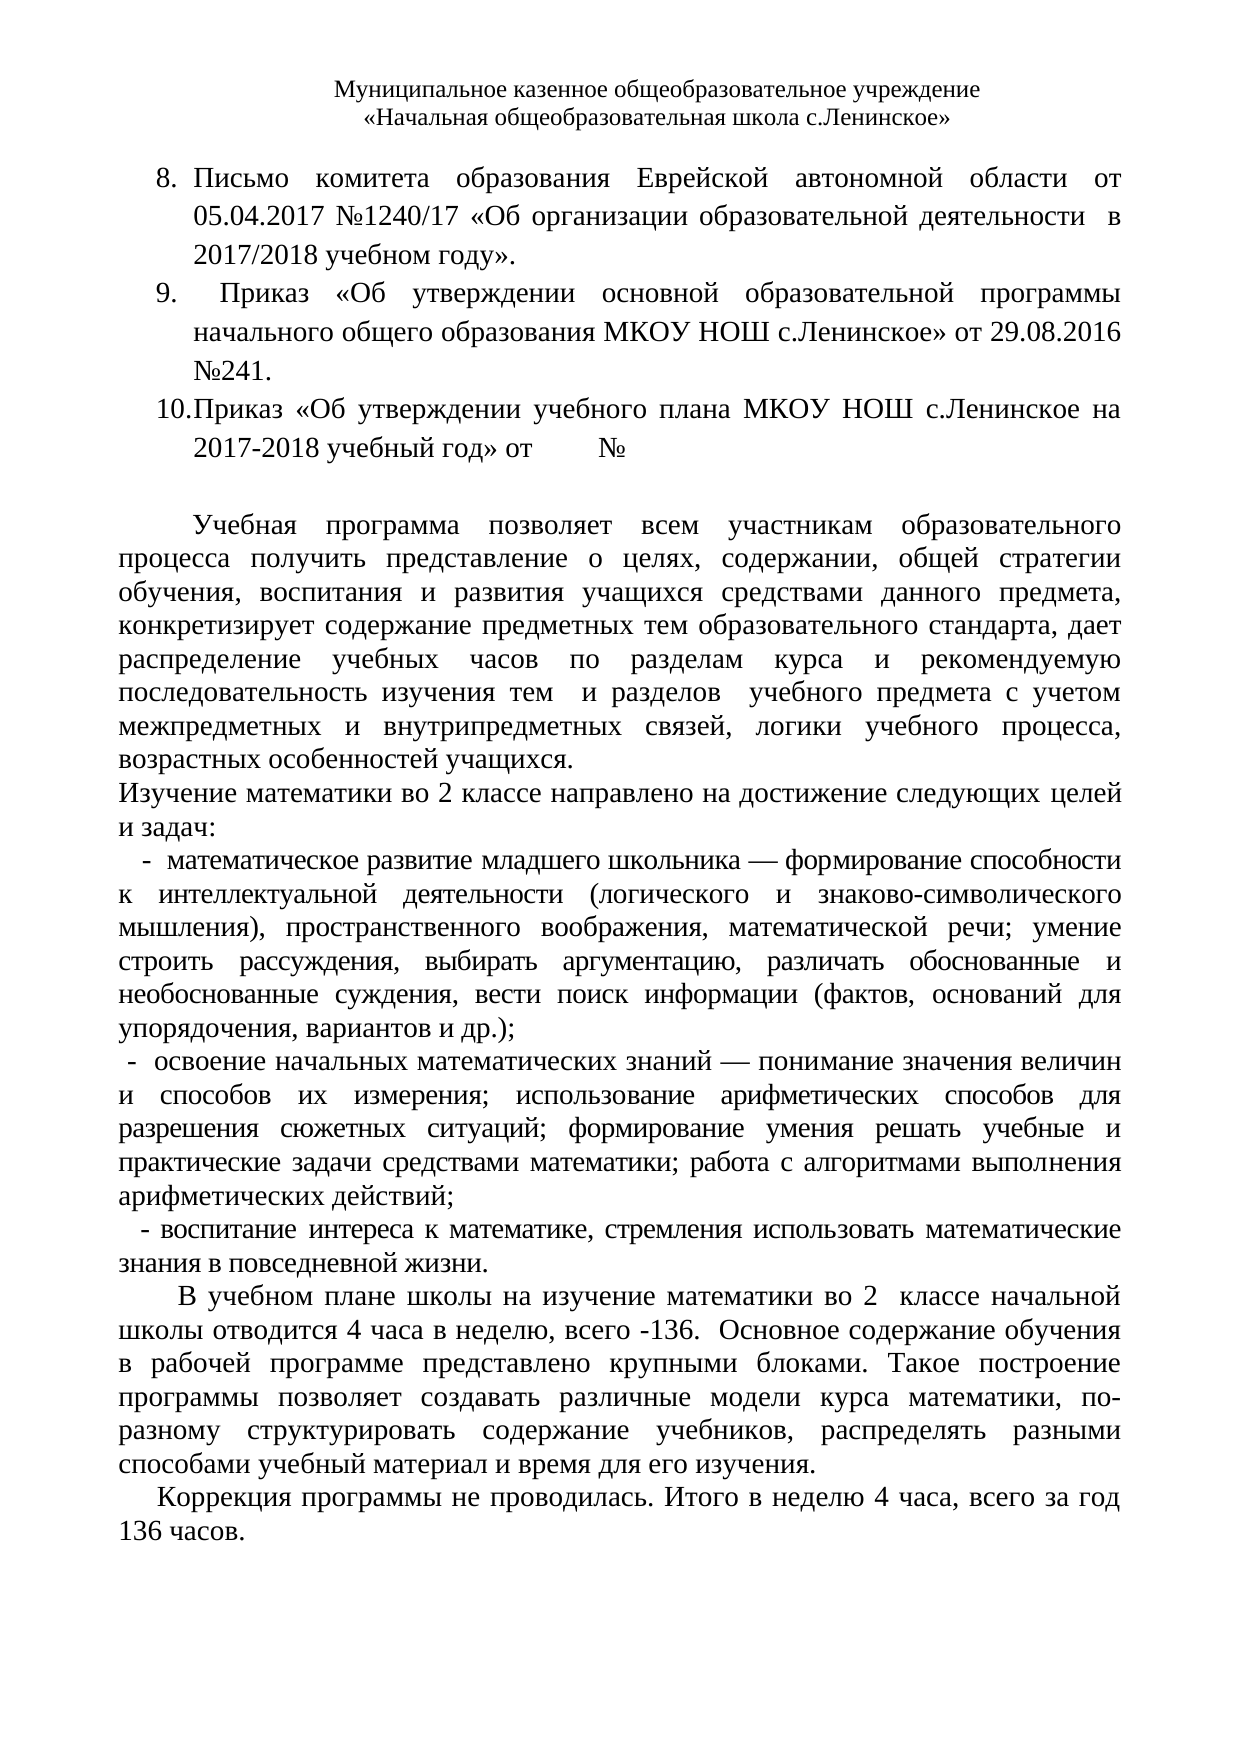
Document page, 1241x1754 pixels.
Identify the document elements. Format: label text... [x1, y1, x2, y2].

text - математическое развитие младшего школьника — формирование способности к интеллектуальной деятельности (логического и знаково-символического мышления), пространственного воображения, математической речи; умение строить рассуждения, выбирать аргументацию, различать обоснованные и необоснованные суждения, вести поиск информации (фактов, оснований для упорядочения, вариантов и др.); [118, 842, 1121, 1043]
text В учебном плане школы на изучение математики во 2 классе начальной школы отводится 4 часа в неделю, всего -136. Основное содержание обучения в рабочей программе представлено крупными блоками. Такое построение программы позволяет создавать различные модели курса математики, по-разному структурировать содержание учебников, распределять разными способами учебный материал и время для его изучения. [118, 1278, 1122, 1479]
list Приказ «Об утверждении учебного плана МКОУ НОШ с.Ленинское на 2017-2018 учебный год» от № [156, 391, 1122, 463]
text Учебная программа позволяет всем участникам образовательного процесса получить представление о целях, содержании, общей стратегии обучения, воспитания и развития учащихся средствами данного предмета, конкретизирует содержание предметных тем образовательного стандарта, дает распределение учебных часов по разделам курса и рекомендуемую последовательность изучения тем и разделов учебного предмета с учетом межпредметных и внутрипредметных связей, логики учебного процесса, возрастных особенностей учащихся. [118, 507, 1122, 775]
text Коррекция программы не проводилась. Итого в неделю 4 часа, всего за год 136 часов. [118, 1479, 1122, 1547]
list Приказ «Об утверждении основной образовательной программы начального общего образования МКОУ НОШ с.Ленинское» от 29.08.2016 №241. [156, 276, 1122, 386]
list Письмо комитета образования Еврейской автономной области от 05.04.2017 №1240/17 «Об организации образовательной деятельности в 2017/2018 учебном году». [156, 160, 1122, 271]
text - освоение начальных математических знаний — понимание значения величин и способов их измерения; использование арифметических способов для разрешения сюжетных ситуаций; формирование умения решать учебные и практические задачи средствами математики; работа с алгоритмами выполнения арифметических действий; [118, 1043, 1121, 1211]
text - воспитание интереса к математике, стремления использовать математические знания в повседневной жизни. [118, 1211, 1121, 1278]
text Изучение математики во 2 классе направлено на достижение следующих целей и задач: [118, 775, 1122, 842]
